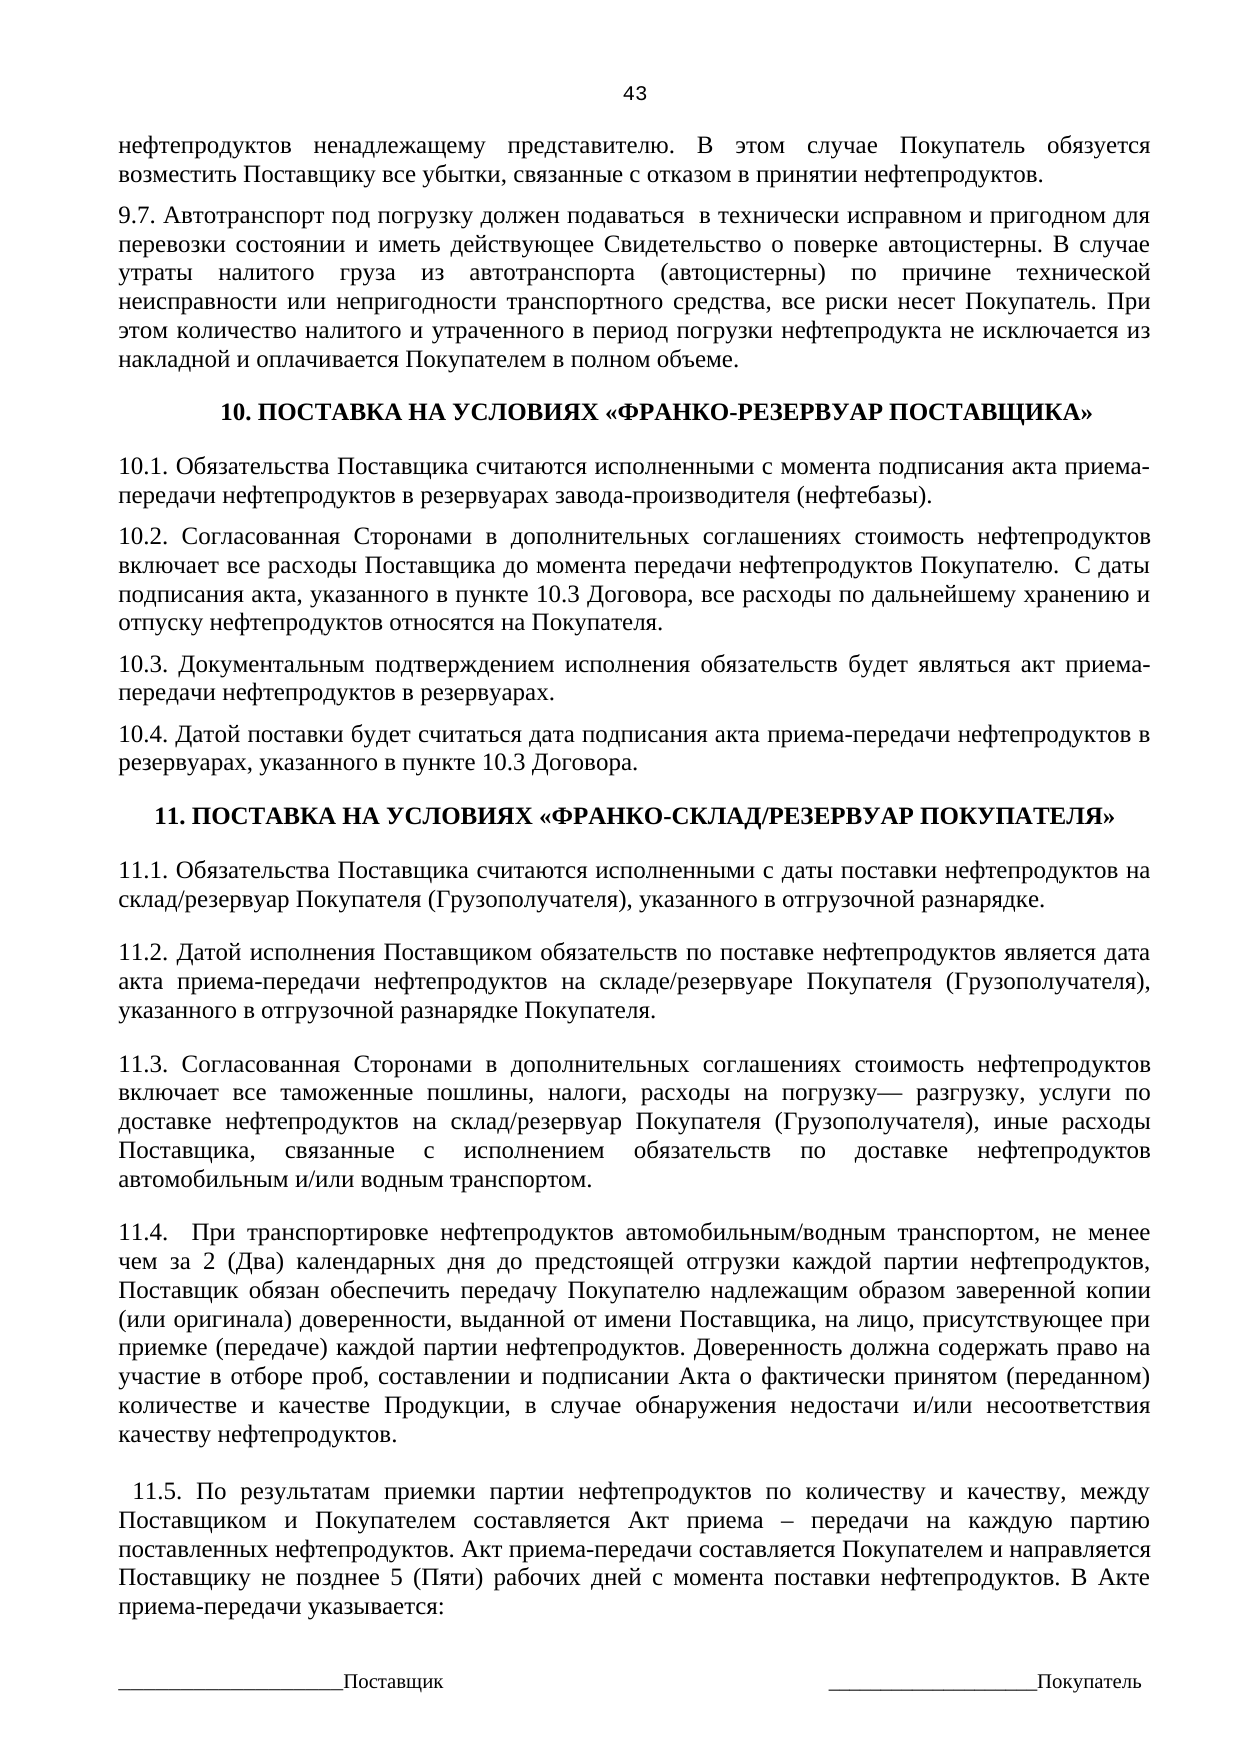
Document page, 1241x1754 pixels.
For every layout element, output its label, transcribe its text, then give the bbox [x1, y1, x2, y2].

text 10. ПОСТАВКА НА УСЛОВИЯХ «ФРАНКО-РЕЗЕРВУАР ПОСТАВЩИКА» [118, 397, 1152, 426]
text 10.3. Документальным подтверждением исполнения обязательств будет являться акт приема-передачи нефтепродуктов в резервуарах. [118, 649, 1152, 706]
text 9.7. Автотранспорт под погрузку должен подаваться в технически исправном и пригодном для перевозки состоянии и иметь действующее Свидетельство о поверке автоцистерны. В случае утраты налитого груза из автотранспорта (автоцистерны) по причине технической неисправности или непригодности транспортного средства, все риски несет Покупатель. При этом количество налитого и утраченного в период погрузки нефтепродукта не исключается из накладной и оплачивается Покупателем в полном объеме. [118, 200, 1152, 372]
text 10.1. Обязательства Поставщика считаются исполненными с момента подписания акта приема-передачи нефтепродуктов в резервуарах завода-производителя (нефтебазы). [118, 451, 1152, 509]
text 11.2. Датой исполнения Поставщиком обязательств по поставке нефтепродуктов является дата акта приема-передачи нефтепродуктов на складе/резервуаре Покупателя (Грузополучателя), указанного в отгрузочной разнарядке Покупателя. [118, 937, 1152, 1024]
text 11. ПОСТАВКА НА УСЛОВИЯХ «ФРАНКО-СКЛАД/РЕЗЕРВУАР ПОКУПАТЕЛЯ» [118, 801, 1152, 830]
text 11.5. По результатам приемки партии нефтепродуктов по количеству и качеству, между Поставщиком и Покупателем составляется Акт приема – передачи на каждую партию поставленных нефтепродуктов. Акт приема-передачи составляется Покупателем и направляется Поставщику не позднее 5 (Пяти) рабочих дней с момента поставки нефтепродуктов. В Акте приема-передачи указывается: [118, 1476, 1152, 1620]
text 11.3. Согласованная Сторонами в дополнительных соглашениях стоимость нефтепродуктов включает все таможенные пошлины, налоги, расходы на погрузку— разгрузку, услуги по доставке нефтепродуктов на склад/резервуар Покупателя (Грузополучателя), иные расходы Поставщика, связанные с исполнением обязательств по доставке нефтепродуктов автомобильным и/или водным транспортом. [118, 1049, 1152, 1192]
text 10.4. Датой поставки будет считаться дата подписания акта приема-передачи нефтепродуктов в резервуарах, указанного в пункте 10.3 Договора. [118, 719, 1152, 776]
text 11.4. При транспортировке нефтепродуктов автомобильным/водным транспортом, не менее чем за 2 (Два) календарных дня до предстоящей отгрузки каждой партии нефтепродуктов, Поставщик обязан обеспечить передачу Покупателю надлежащим образом заверенной копии (или оригинала) доверенности, выданной от имени Поставщика, на лицо, присутствующее при приемке (передаче) каждой партии нефтепродуктов. Доверенность должна содержать право на участие в отборе проб, составлении и подписании Акта о фактически принятом (переданном) количестве и качестве Продукции, в случае обнаружения недостачи и/или несоответствия качеству нефтепродуктов. [118, 1217, 1152, 1447]
text 11.1. Обязательства Поставщика считаются исполненными с даты поставки нефтепродуктов на склад/резервуар Покупателя (Грузополучателя), указанного в отгрузочной разнарядке. [118, 855, 1152, 912]
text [118, 130, 1152, 187]
text 10.2. Согласованная Сторонами в дополнительных соглашениях стоимость нефтепродуктов включает все расходы Поставщика до момента передачи нефтепродуктов Покупателю. С даты подписания акта, указанного в пункте 10.3 Договора, все расходы по дальнейшему хранению и отпуску нефтепродуктов относятся на Покупателя. [118, 521, 1152, 636]
